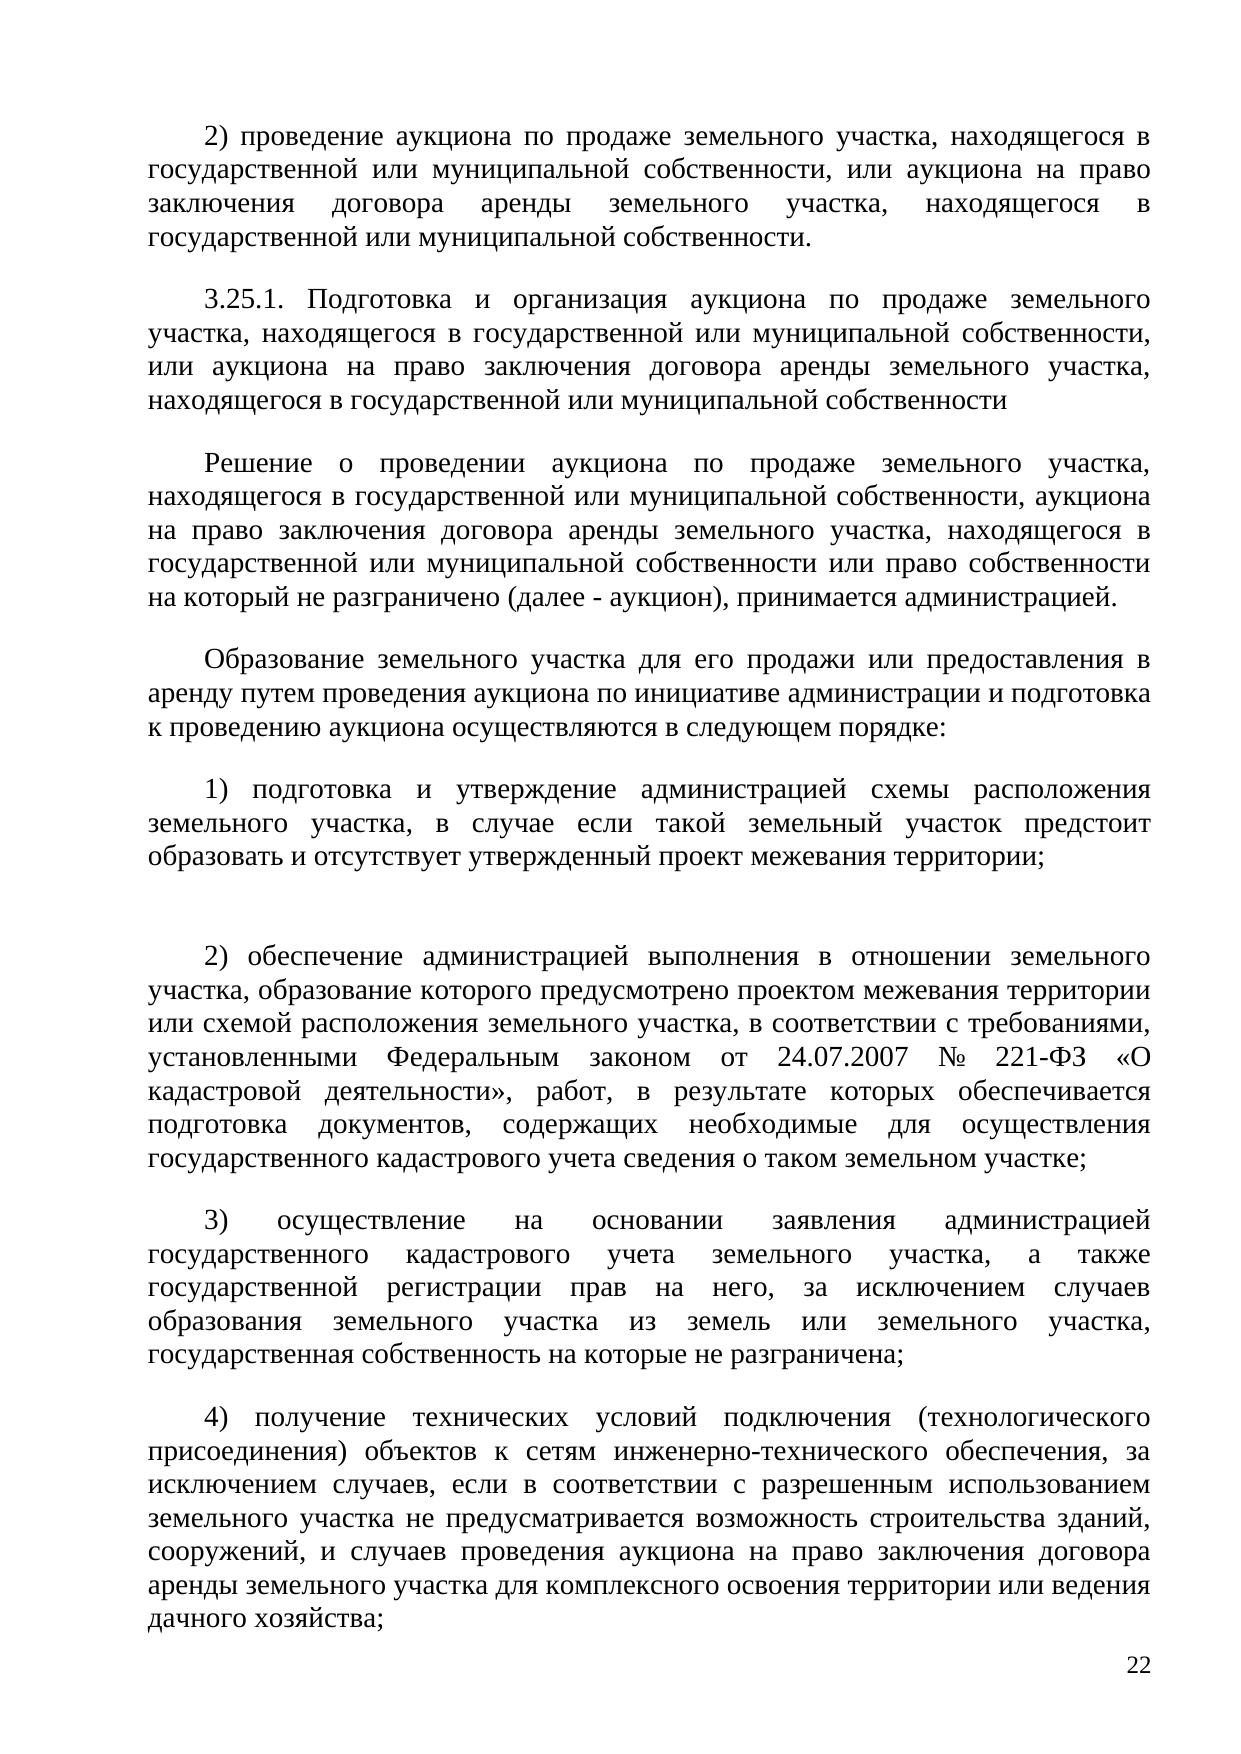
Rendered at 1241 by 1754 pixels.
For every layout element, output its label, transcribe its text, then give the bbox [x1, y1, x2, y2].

text 4) получение технических условий подключения (технологического присоединения) объектов к сетям инженерно-технического обеспечения, за исключением случаев, если в соответствии с разрешенным использованием земельного участка не предусматривается возможность строительства зданий, сооружений, и случаев проведения аукциона на право заключения договора аренды земельного участка для комплексного освоения территории или ведения дачного хозяйства; [148, 1399, 1152, 1634]
text 3) осуществление на основании заявления администрацией государственного кадастрового учета земельного участка, а также государственной регистрации прав на него, за исключением случаев образования земельного участка из земель или земельного участка, государственная собственность на которые не разграничена; [148, 1202, 1152, 1370]
text 2) обеспечение администрацией выполнения в отношении земельного участка, образование которого предусмотрено проектом межевания территории или схемой расположения земельного участка, в соответствии с требованиями, установленными Федеральным законом от 24.07.2007 № 221-ФЗ «О кадастровой деятельности», работ, в результате которых обеспечивается подготовка документов, содержащих необходимые для осуществления государственного кадастрового учета сведения о таком земельном участке; [148, 938, 1152, 1173]
text 1) подготовка и утверждение администрацией схемы расположения земельного участка, в случае если такой земельный участок предстоит образовать и отсутствует утвержденный проект межевания территории; [148, 771, 1152, 872]
text 2) проведение аукциона по продаже земельного участка, находящегося в государственной или муниципальной собственности, или аукциона на право заключения договора аренды земельного участка, находящегося в государственной или муниципальной собственности. [148, 118, 1152, 252]
text Образование земельного участка для его продажи или предоставления в аренду путем проведения аукциона по инициативе администрации и подготовка к проведению аукциона осуществляются в следующем порядке: [148, 642, 1152, 742]
text Решение о проведении аукциона по продаже земельного участка, находящегося в государственной или муниципальной собственности, аукциона на право заключения договора аренды земельного участка, находящегося в государственной или муниципальной собственности или право собственности на который не разграничено (далее - аукцион), принимается администрацией. [148, 445, 1152, 612]
text 3.25.1. Подготовка и организация аукциона по продаже земельного участка, находящегося в государственной или муниципальной собственности, или аукциона на право заключения договора аренды земельного участка, находящегося в государственной или муниципальной собственности [148, 281, 1152, 416]
